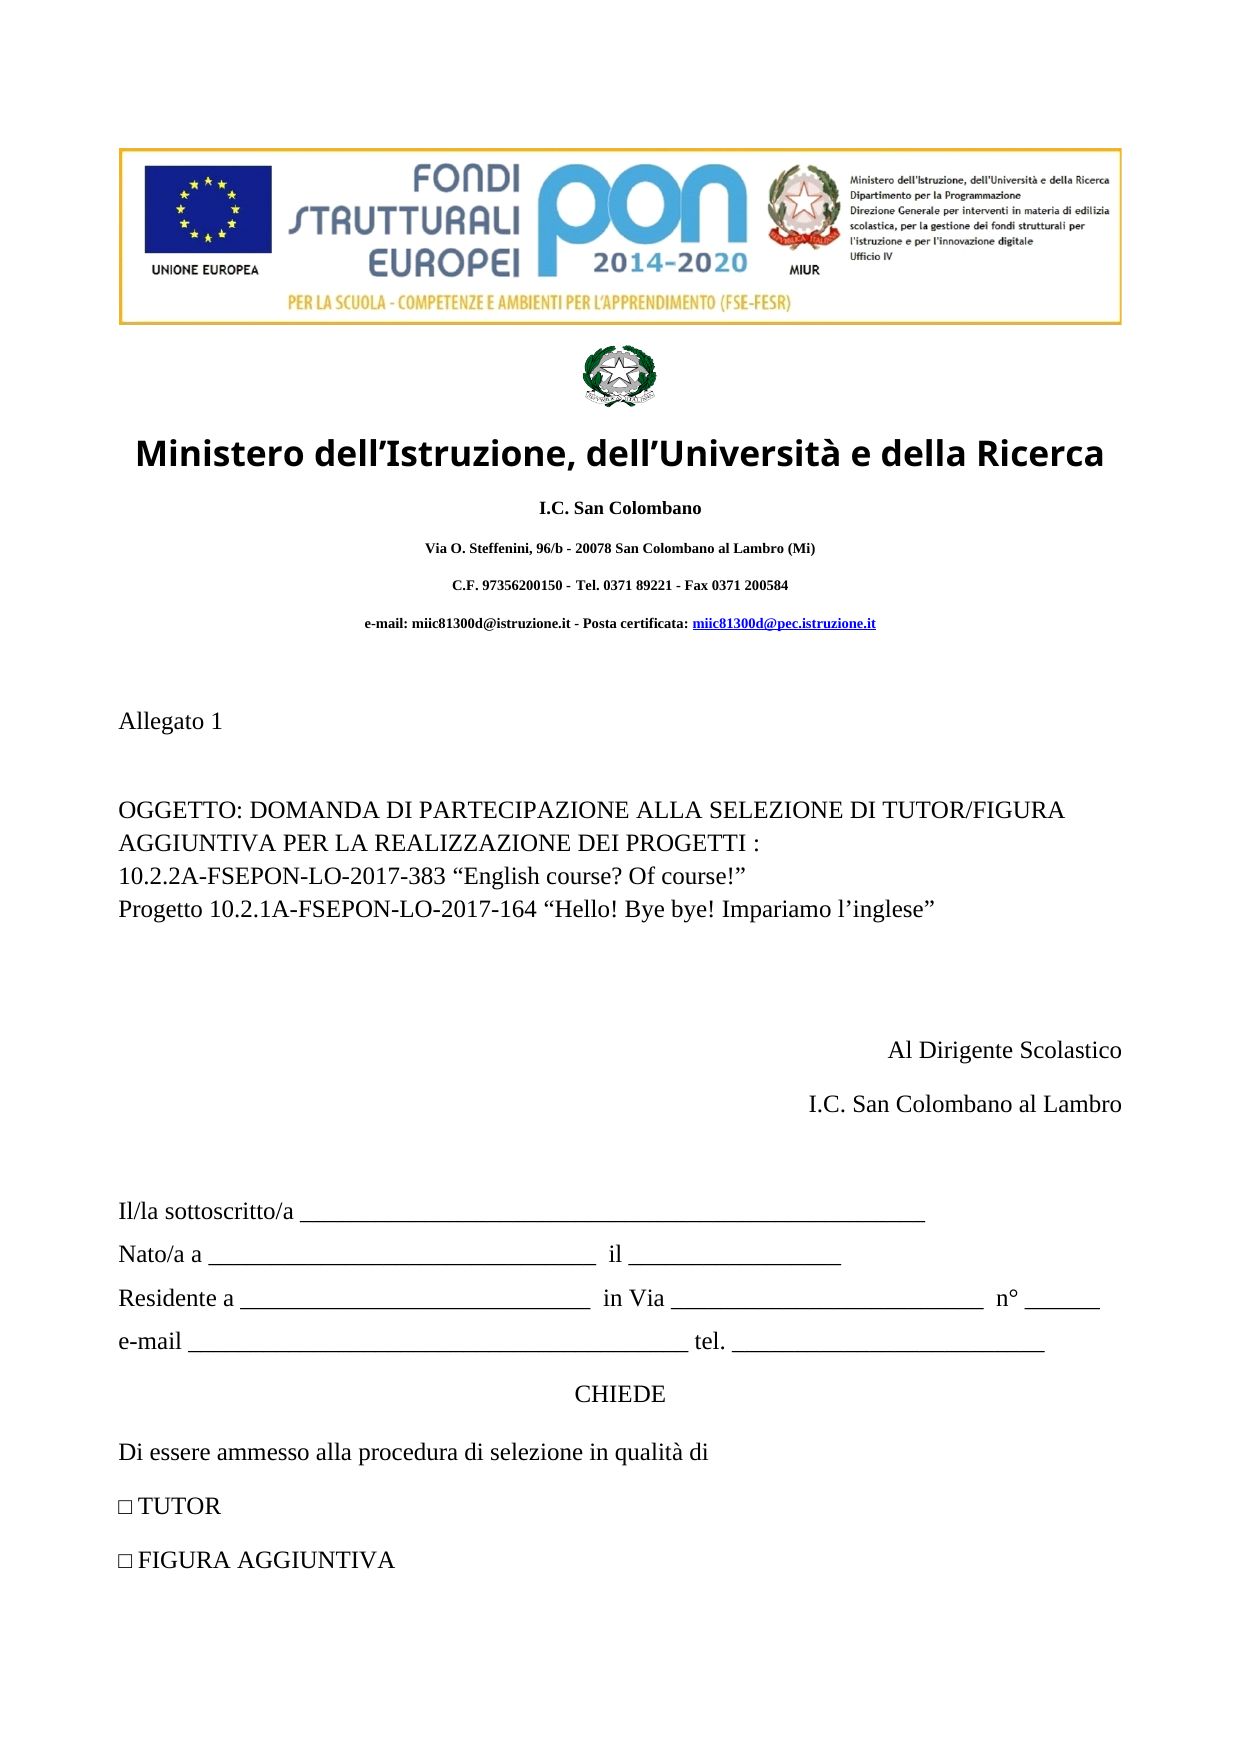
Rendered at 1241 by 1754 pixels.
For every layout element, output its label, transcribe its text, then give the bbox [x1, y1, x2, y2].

text Residente a ____________________________ in Via _________________________ n° ______ [118, 1283, 1122, 1311]
text Allegato 1 [118, 706, 1122, 735]
text OGGETTO: DOMANDA DI PARTECIPAZIONE ALLA SELEZIONE DI TUTOR/FIGURA AGGIUNTIVA PER LA REALIZZAZIONE DEI PROGETTI : [118, 795, 1122, 857]
text e-mail ________________________________________ tel. _________________________ [118, 1326, 1122, 1354]
text □ FIGURA AGGIUNTIVA [118, 1545, 1122, 1573]
text Ministero dell’Istruzione, dell’Università e della Ricerca [118, 428, 1122, 476]
text □ TUTOR [118, 1491, 1122, 1520]
text I.C. San Colombano [118, 497, 1122, 519]
text I.C. San Colombano al Lambro [118, 1089, 1122, 1117]
text e-mail: miic81300d@istruzione.it - Posta certificata: miic81300d@pec.istruzione.it [118, 615, 1122, 631]
text Il/la sottoscritto/a __________________________________________________ [118, 1196, 1122, 1225]
text Nato/a a _______________________________ il _________________ [118, 1239, 1122, 1268]
text C.F. 97356200150 - Tel. 0371 89221 - Fax 0371 200584 [118, 577, 1122, 594]
text 10.2.2A-FSEPON-LO-2017-383 “English course? Of course!” [118, 861, 1122, 890]
text Via O. Steffenini, 96/b - 20078 San Colombano al Lambro (Mi) [118, 539, 1122, 556]
text Di essere ammesso alla procedura di selezione in qualità di [118, 1437, 1122, 1466]
text CHIEDE [118, 1379, 1122, 1408]
text Progetto 10.2.1A-FSEPON-LO-2017-164 “Hello! Bye bye! Impariamo l’inglese” [118, 894, 1122, 923]
text Al Dirigente Scolastico [118, 1035, 1122, 1063]
